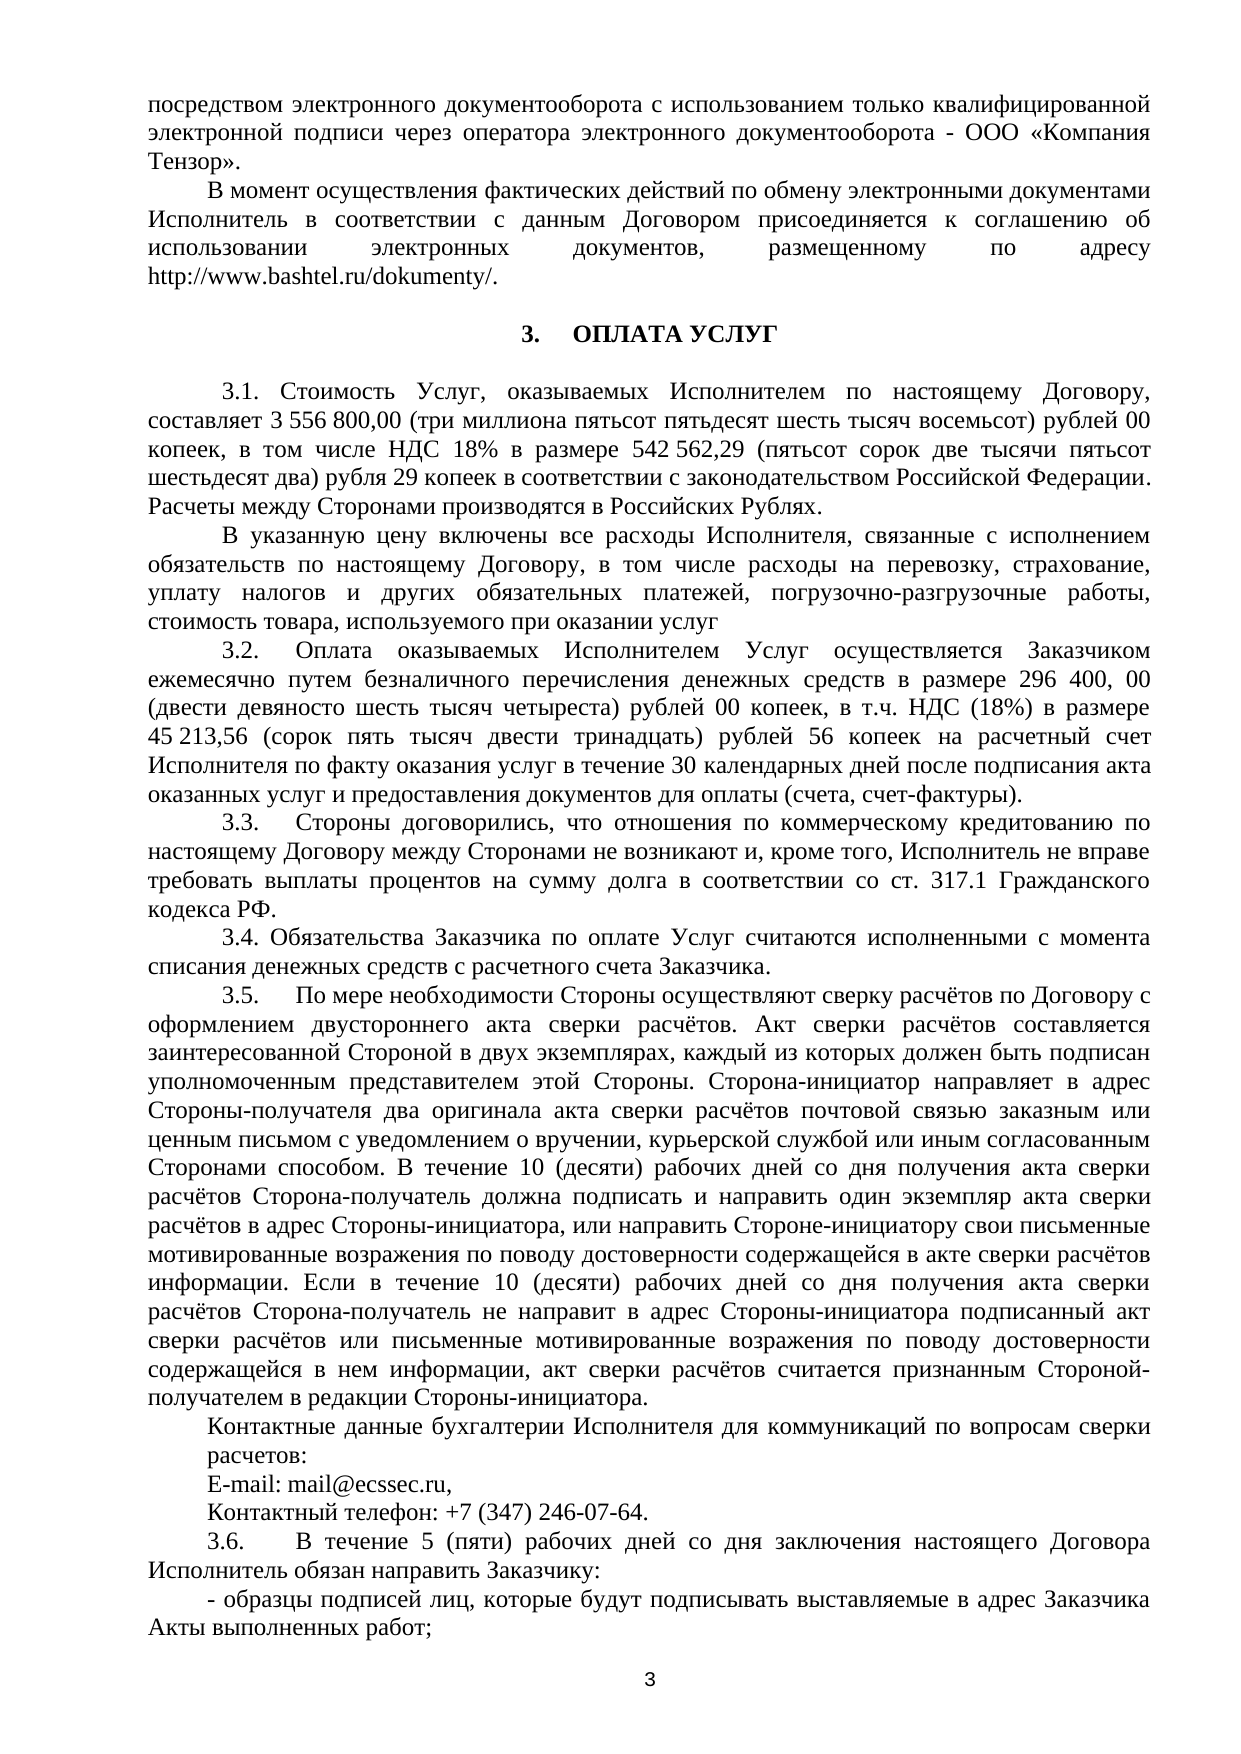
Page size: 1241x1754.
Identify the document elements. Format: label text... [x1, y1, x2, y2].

text Контактный телефон: +7 (347) 246-07-64. [148, 1497, 1152, 1526]
text Контактные данные бухгалтерии Исполнителя для коммуникаций по вопросам сверки расчетов: [207, 1411, 1152, 1469]
list ОПЛАТА УСЛУГ [148, 319, 1152, 347]
text 3.4. Обязательства Заказчика по оплате Услуг считаются исполненными с момента списания денежных средств с расчетного счета Заказчика. [148, 922, 1152, 980]
text 3.1. Стоимость Услуг, оказываемых Исполнителем по настоящему Договору, составляет 3 556 800,00 (три миллиона пятьсот пятьдесят шесть тысяч восемьсот) рублей 00 копеек, в том числе НДС 18% в размере 542 562,29 (пятьсот сорок две тысячи пятьсот шестьдесят два) рубля 29 копеек в соответствии с законодательством Российской Федерации. Расчеты между Сторонами производятся в Российских Рублях. [148, 376, 1152, 520]
text В указанную цену включены все расходы Исполнителя, связанные с исполнением обязательств по настоящему Договору, в том числе расходы на перевозку, страхование, уплату налогов и других обязательных платежей, погрузочно-разгрузочные работы, стоимость товара, используемого при оказании услуг [148, 520, 1152, 635]
text E-mail: mail@ecssec.ru, [148, 1469, 1152, 1497]
list В момент осуществления фактических действий по обмену электронными документами Исполнитель в соответствии с данным Договором присоединяется к соглашению об использовании электронных документов, размещенному по адресу http://www.bashtel.ru/dokumenty/. [148, 175, 1152, 290]
text 3.3. Стороны договорились, что отношения по коммерческому кредитованию по настоящему Договору между Сторонами не возникают и, кроме того, Исполнитель не вправе требовать выплаты процентов на сумму долга в соответствии со ст. 317.1 Гражданского кодекса РФ. [148, 807, 1152, 922]
text 3.5. По мере необходимости Стороны осуществляют сверку расчётов по Договору с оформлением двустороннего акта сверки расчётов. Акт сверки расчётов составляется заинтересованной Стороной в двух экземплярах, каждый из которых должен быть подписан уполномоченным представителем этой Стороны. Сторона-инициатор направляет в адрес Стороны-получателя два оригинала акта сверки расчётов почтовой связью заказным или ценным письмом с уведомлением о вручении, курьерской службой или иным согласованным Сторонами способом. В течение 10 (десяти) рабочих дней со дня получения акта сверки расчётов Сторона-получатель должна подписать и направить один экземпляр акта сверки расчётов в адрес Стороны-инициатора, или направить Стороне-инициатору свои письменные мотивированные возражения по поводу достоверности содержащейся в акте сверки расчётов информации. Если в течение 10 (десяти) рабочих дней со дня получения акта сверки расчётов Сторона-получатель не направит в адрес Стороны-инициатора подписанный акт сверки расчётов или письменные мотивированные возражения по поводу достоверности содержащейся в нем информации, акт сверки расчётов считается признанным Стороной-получателем в редакции Стороны-инициатора. [148, 980, 1152, 1411]
text 3.6. В течение 5 (пяти) рабочих дней со дня заключения настоящего Договора Исполнитель обязан направить Заказчику: [148, 1526, 1152, 1584]
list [148, 89, 1152, 175]
text 3.2. Оплата оказываемых Исполнителем Услуг осуществляется Заказчиком ежемесячно путем безналичного перечисления денежных средств в размере 296 400, 00 (двести девяносто шесть тысяч четыреста) рублей 00 копеек, в т.ч. НДС (18%) в размере 45 213,56 (сорок пять тысяч двести тринадцать) рублей 56 копеек на расчетный счет Исполнителя по факту оказания услуг в течение 30 календарных дней после подписания акта оказанных услуг и предоставления документов для оплаты (счета, счет-фактуры). [148, 635, 1152, 807]
text - образцы подписей лиц, которые будут подписывать выставляемые в адрес Заказчика Акты выполненных работ; [148, 1584, 1152, 1641]
